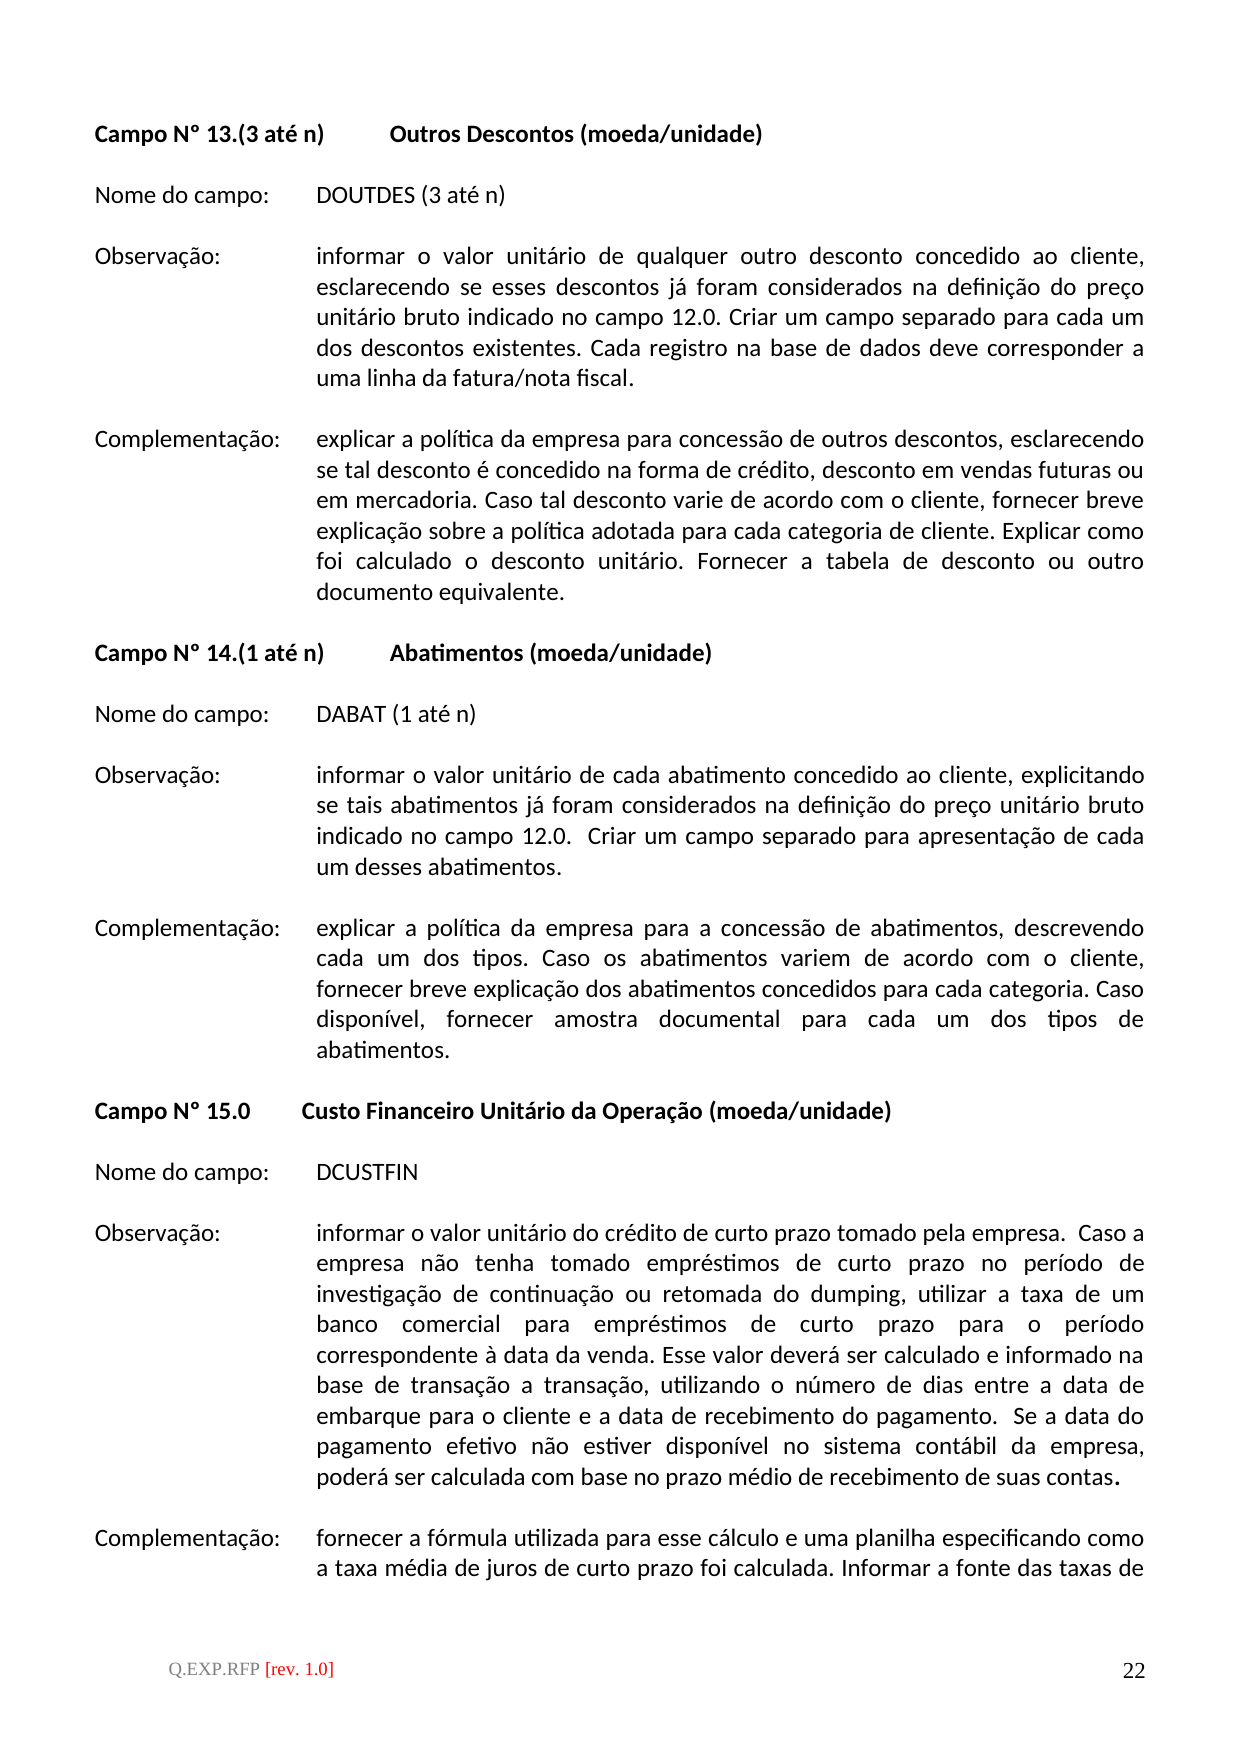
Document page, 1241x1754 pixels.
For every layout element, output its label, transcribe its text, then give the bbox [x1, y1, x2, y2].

text Nome do campo: DOUTDES (3 até n) [94, 179, 1146, 210]
text Campo Nº 15.0 Custo Financeiro Unitário da Operação (moeda/unidade) [94, 1095, 1146, 1125]
text Campo Nº 13.(3 até n) Outros Descontos (moeda/unidade) [94, 118, 1146, 149]
text Campo Nº 14.(1 até n) Abatimentos (moeda/unidade) [94, 637, 1146, 667]
text Complementação: explicar a política da empresa para a concessão de abatimentos, descrevendo cada um dos tipos. Caso os abatimentos variem de acordo com o cliente, fornecer breve explicação dos abatimentos concedidos para cada categoria. Caso disponível, fornecer amostra documental para cada um dos tipos de abatimentos. [94, 912, 1146, 1064]
text Nome do campo: DABAT (1 até n) [94, 698, 1146, 728]
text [94, 1522, 1146, 1583]
text Nome do campo: DCUSTFIN [94, 1156, 1146, 1186]
text Observação: informar o valor unitário do crédito de curto prazo tomado pela empresa. Caso a empresa não tenha tomado empréstimos de curto prazo no período de investigação de continuação ou retomada do dumping, utilizar a taxa de um banco comercial para empréstimos de curto prazo para o período correspondente à data da venda. Esse valor deverá ser calculado e informado na base de transação a transação, utilizando o número de dias entre a data de embarque para o cliente e a data de recebimento do pagamento. Se a data do pagamento efetivo não estiver disponível no sistema contábil da empresa, poderá ser calculada com base no prazo médio de recebimento de suas contas. [94, 1217, 1146, 1492]
text Observação: informar o valor unitário de cada abatimento concedido ao cliente, explicitando se tais abatimentos já foram considerados na definição do preço unitário bruto indicado no campo 12.0. Criar um campo separado para apresentação de cada um desses abatimentos. [94, 759, 1146, 881]
text Observação: informar o valor unitário de qualquer outro desconto concedido ao cliente, esclarecendo se esses descontos já foram considerados na definição do preço unitário bruto indicado no campo 12.0. Criar um campo separado para cada um dos descontos existentes. Cada registro na base de dados deve corresponder a uma linha da fatura/nota fiscal. [94, 240, 1146, 393]
text Complementação: explicar a política da empresa para concessão de outros descontos, esclarecendo se tal desconto é concedido na forma de crédito, desconto em vendas futuras ou em mercadoria. Caso tal desconto varie de acordo com o cliente, fornecer breve explicação sobre a política adotada para cada categoria de cliente. Explicar como foi calculado o desconto unitário. Fornecer a tabela de desconto ou outro documento equivalente. [94, 423, 1146, 606]
